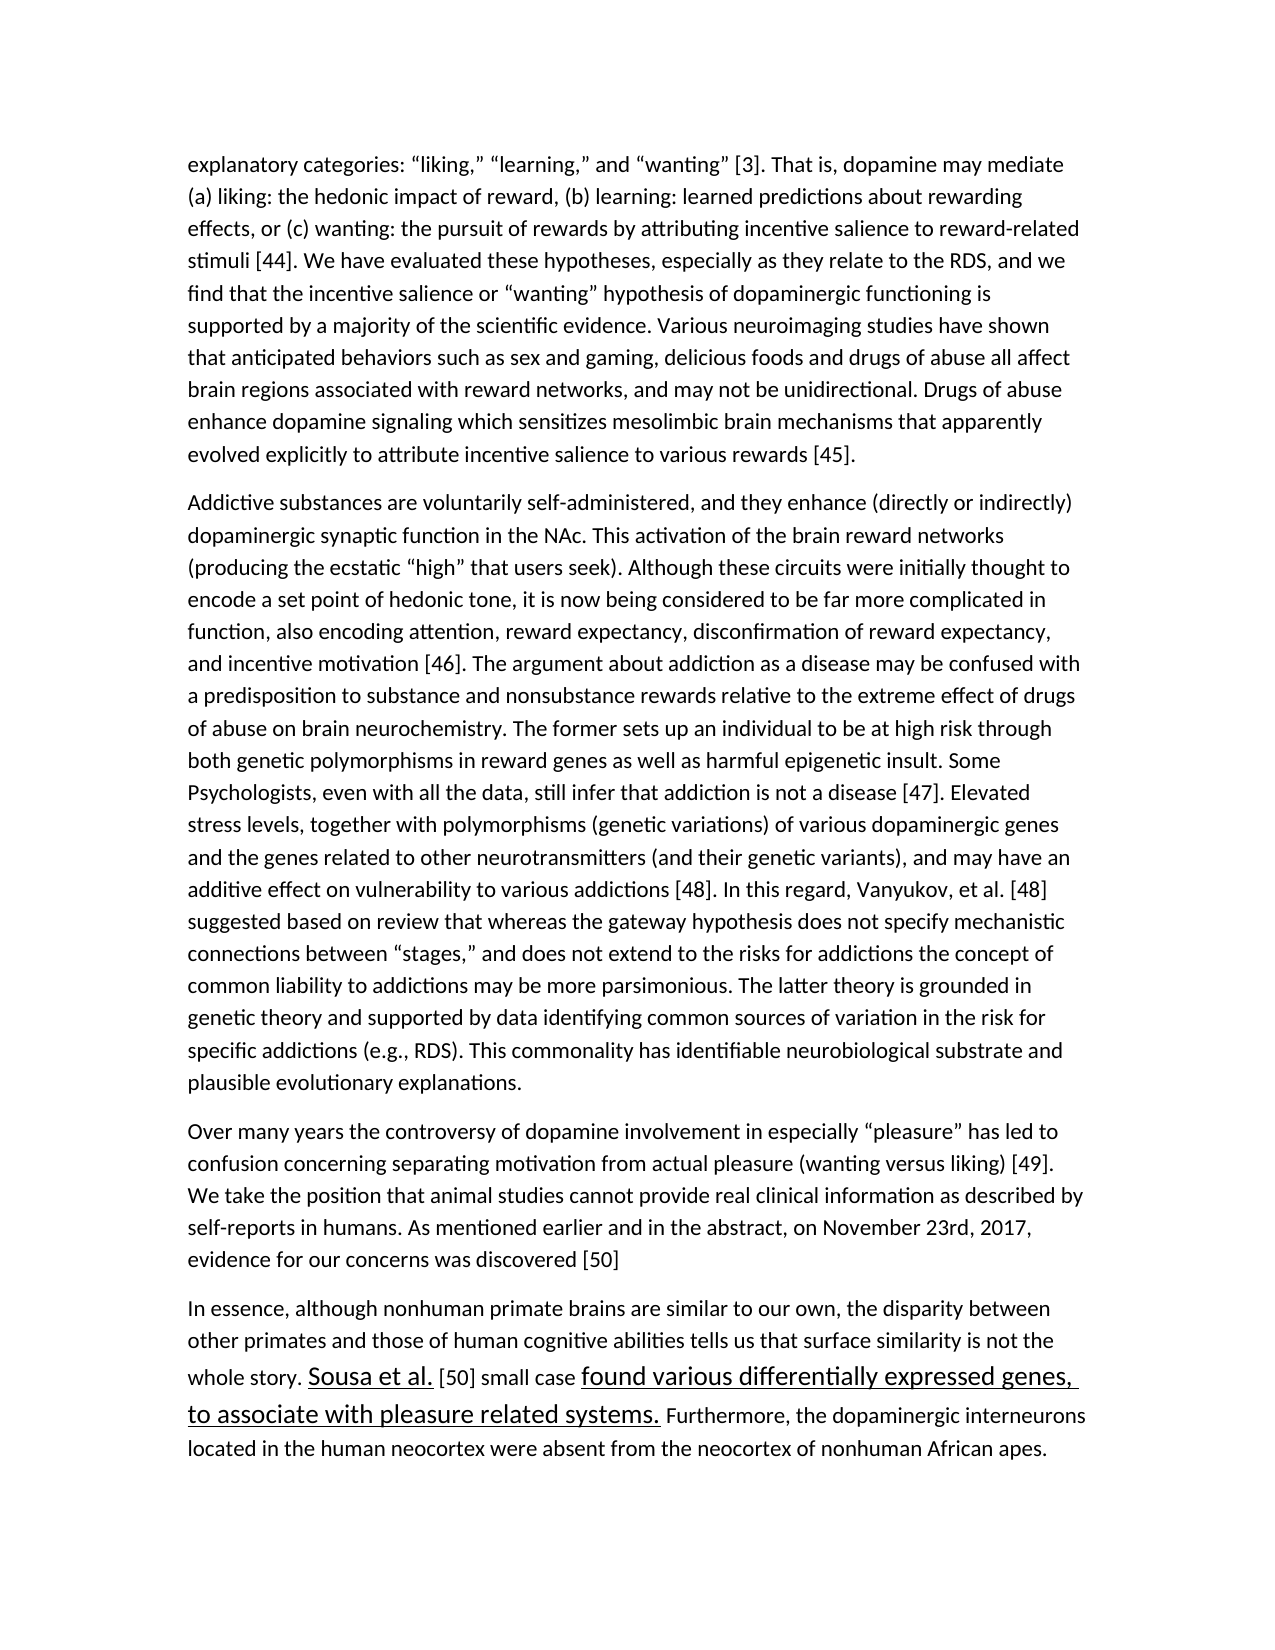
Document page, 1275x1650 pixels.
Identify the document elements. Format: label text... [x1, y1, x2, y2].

text Addictive substances are voluntarily self-administered, and they enhance (directly or indirectly) dopaminergic synaptic function in the NAc. This activation of the brain reward networks (producing the ecstatic “high” that users seek). Although these circuits were initially thought to encode a set point of hedonic tone, it is now being considered to be far more complicated in function, also encoding attention, reward expectancy, disconfirmation of reward expectancy, and incentive motivation [46]. The argument about addiction as a disease may be confused with a predisposition to substance and nonsubstance rewards relative to the extreme effect of drugs of abuse on brain neurochemistry. The former sets up an individual to be at high risk through both genetic polymorphisms in reward genes as well as harmful epigenetic insult. Some Psychologists, even with all the data, still infer that addiction is not a disease [47]. Elevated stress levels, together with polymorphisms (genetic variations) of various dopaminergic genes and the genes related to other neurotransmitters (and their genetic variants), and may have an additive effect on vulnerability to various addictions [48]. In this regard, Vanyukov, et al. [48] suggested based on review that whereas the gateway hypothesis does not specify mechanistic connections between “stages,” and does not extend to the risks for addictions the concept of common liability to addictions may be more parsimonious. The latter theory is grounded in genetic theory and supported by data identifying common sources of variation in the risk for specific addictions (e.g., RDS). This commonality has identifiable neurobiological substrate and plausible evolutionary explanations. [187, 488, 1087, 1096]
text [187, 1294, 1087, 1463]
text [187, 150, 1087, 468]
text Over many years the controversy of dopamine involvement in especially “pleasure” has led to confusion concerning separating motivation from actual pleasure (wanting versus liking) [49]. We take the position that animal studies cannot provide real clinical information as described by self-reports in humans. As mentioned earlier and in the abstract, on November 23rd, 2017, evidence for our concerns was discovered [50] [187, 1117, 1087, 1273]
